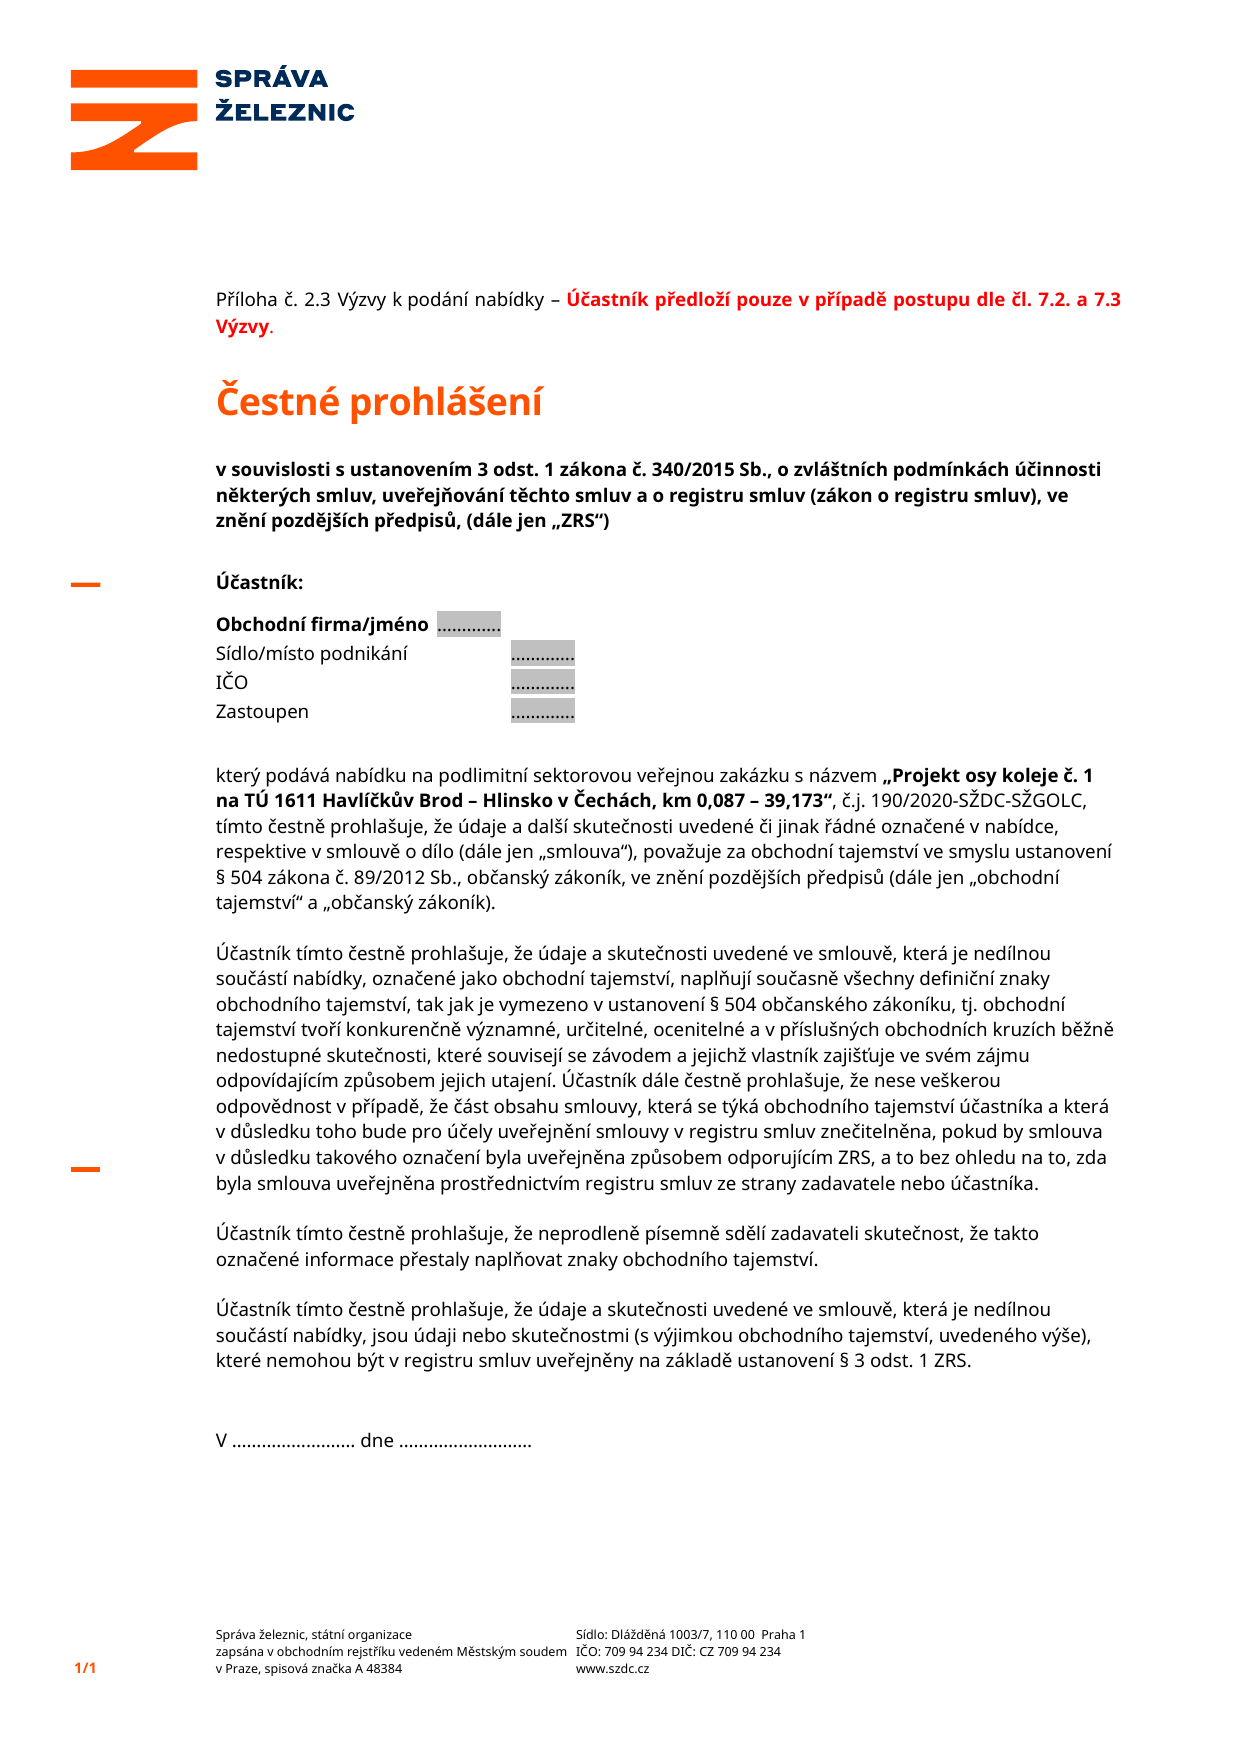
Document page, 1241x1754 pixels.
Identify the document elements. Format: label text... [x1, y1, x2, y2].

text Obchodní firma/jméno …………. [216, 608, 1122, 637]
text IČO …………. [216, 666, 1122, 695]
text Účastník tímto čestně prohlašuje, že neprodleně písemně sdělí zadavateli skutečnost, že takto označené informace přestaly naplňovat znaky obchodního tajemství. [216, 1220, 1122, 1271]
text Sídlo/místo podnikání …………. [216, 637, 1122, 666]
text který podává nabídku na podlimitní sektorovou veřejnou zakázku s názvem „Projekt osy koleje č. 1 na TÚ 1611 Havlíčkův Brod – Hlinsko v Čechách, km 0,087 – 39,173“, č.j. 190/2020-SŽDC-SŽGOLC, tímto čestně prohlašuje, že údaje a další skutečnosti uvedené či jinak řádné označené v nabídce, respektive v smlouvě o dílo (dále jen „smlouva“), považuje za obchodní tajemství ve smyslu ustanovení § 504 zákona č. 89/2012 Sb., občanský zákoník, ve znění pozdějších předpisů (dále jen „obchodní tajemství“ a „občanský zákoník). [216, 762, 1122, 915]
subtitle Čestné prohlášení [216, 375, 1122, 426]
text Účastník: [216, 565, 1122, 596]
text Příloha č. 2.3 Výzvy k podání nabídky – Účastník předloží pouze v případě postupu dle čl. 7.2. a 7.3 Výzvy. [216, 286, 1122, 339]
text Účastník tímto čestně prohlašuje, že údaje a skutečnosti uvedené ve smlouvě, která je nedílnou součástí nabídky, jsou údaji nebo skutečnostmi (s výjimkou obchodního tajemství, uvedeného výše), které nemohou být v registru smluv uveřejněny na základě ustanovení § 3 odst. 1 ZRS. [216, 1296, 1122, 1373]
text v souvislosti s ustanovením 3 odst. 1 zákona č. 340/2015 Sb., o zvláštních podmínkách účinnosti některých smluv, uveřejňování těchto smluv a o registru smluv (zákon o registru smluv), ve znění pozdějších předpisů, (dále jen „ZRS“) [216, 456, 1122, 533]
text Účastník tímto čestně prohlašuje, že údaje a skutečnosti uvedené ve smlouvě, která je nedílnou součástí nabídky, označené jako obchodní tajemství, naplňují současně všechny definiční znaky obchodního tajemství, tak jak je vymezeno v ustanovení § 504 občanského zákoníku, tj. obchodní tajemství tvoří konkurenčně významné, určitelné, ocenitelné a v příslušných obchodních kruzích běžně nedostupné skutečnosti, které souvisejí se závodem a jejichž vlastník zajišťuje ve svém zájmu odpovídajícím způsobem jejich utajení. Účastník dále čestně prohlašuje, že nese veškerou odpovědnost v případě, že část obsahu smlouvy, která se týká obchodního tajemství účastníka a která v důsledku toho bude pro účely uveřejnění smlouvy v registru smluv znečitelněna, pokud by smlouva v důsledku takového označení byla uveřejněna způsobem odporujícím ZRS, a to bez ohledu na to, zda byla smlouva uveřejněna prostřednictvím registru smluv ze strany zadavatele nebo účastníka. [216, 940, 1122, 1195]
text V ………………….… dne ……………………… [216, 1423, 1121, 1453]
text Zastoupen …………. [216, 695, 1122, 724]
